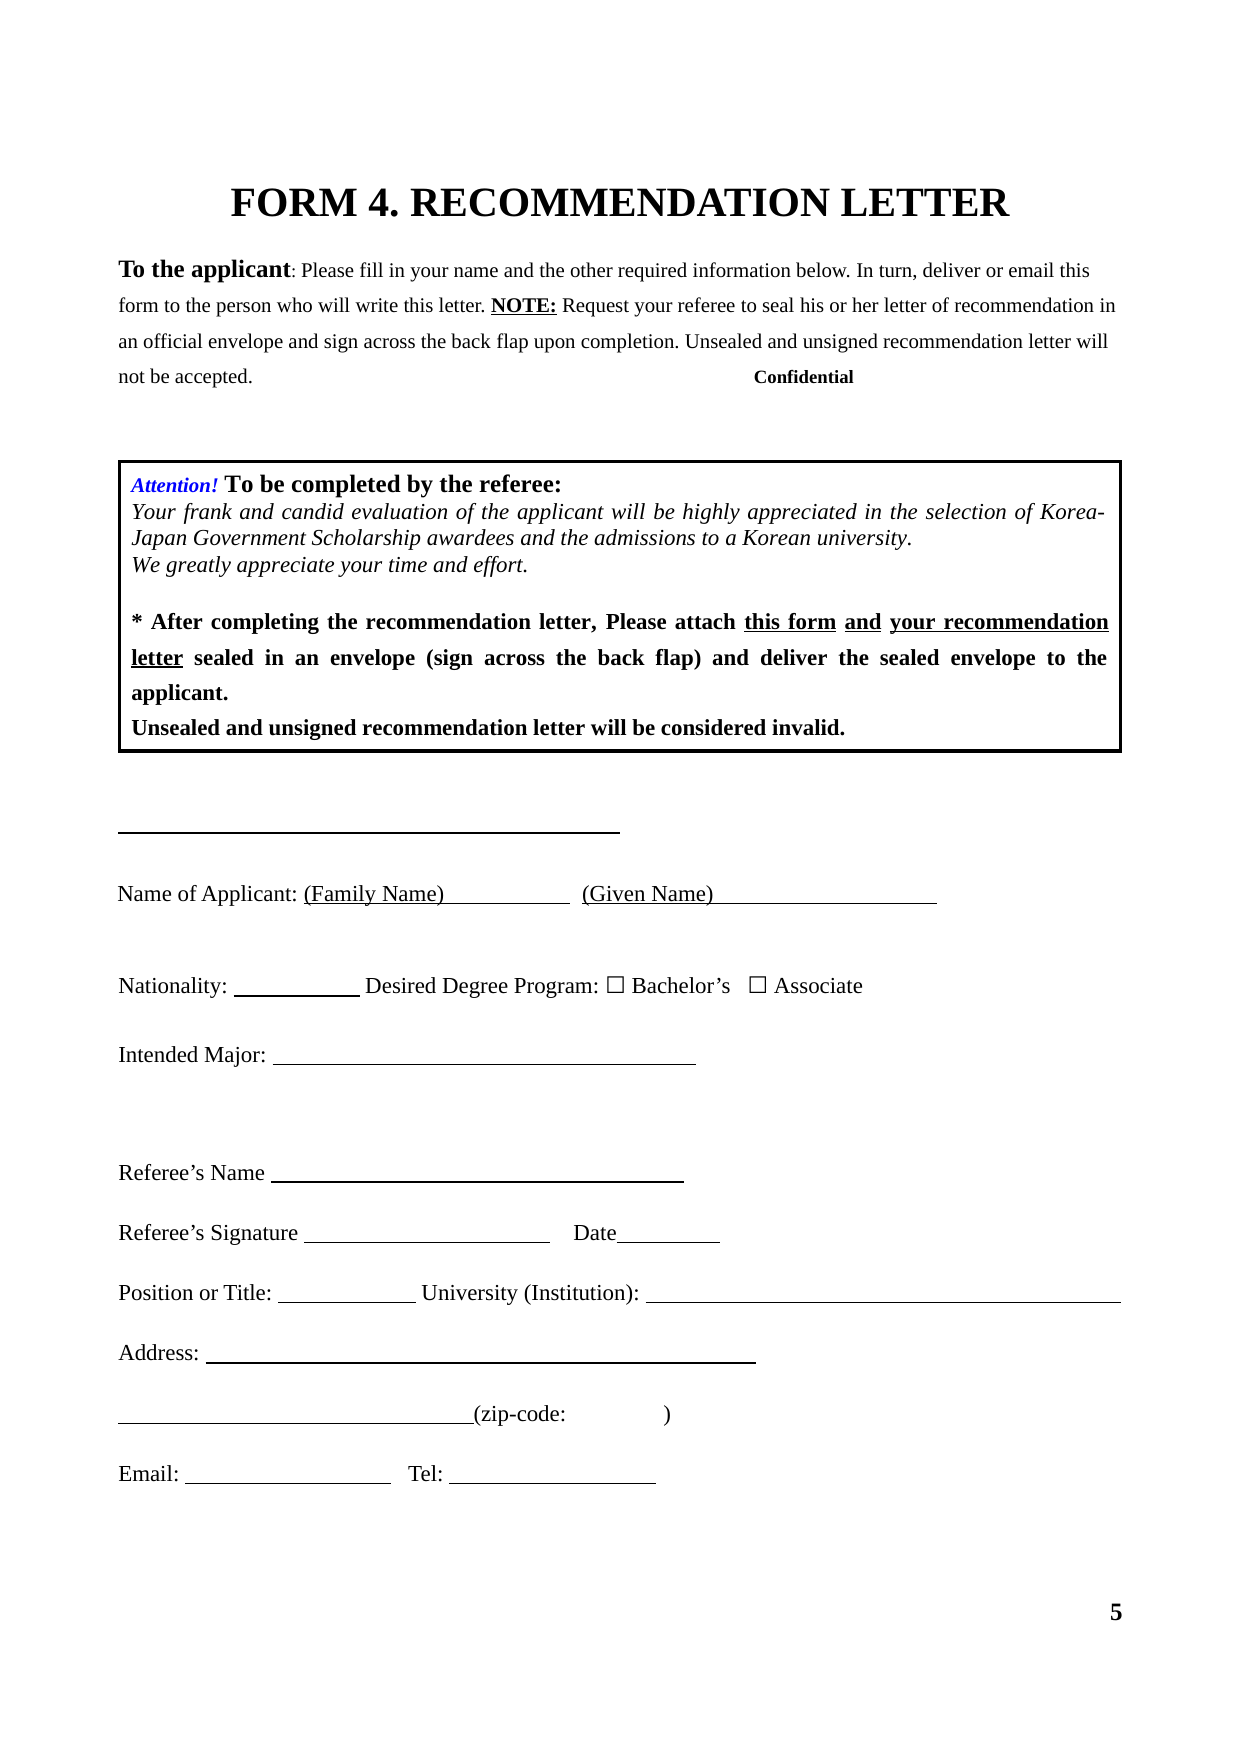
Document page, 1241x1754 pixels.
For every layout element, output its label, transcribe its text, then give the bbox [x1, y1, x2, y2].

text Address: [118, 1339, 1122, 1366]
text Referee’s Name [118, 1158, 1122, 1185]
text (zip-code: ) [118, 1400, 1122, 1426]
text Intended Major: [118, 1041, 1122, 1068]
text Email: Tel: [118, 1460, 1122, 1486]
text Referee’s Signature Date [118, 1219, 1122, 1245]
table_header Attention! To be completed by the referee: Your frank and candid evaluation of the applicant will be highly appreciated in the selection of Korea-Japan Government Scholarship awardees and the admissions to a Korean university. We greatly appreciate your time and effort. * After completing the recommendation letter, Please attach this form and your recommendation letter sealed in an envelope (sign across the back flap) and deliver the sealed envelope to the applicant. Unsealed and unsigned recommendation letter will be considered invalid. [121, 463, 1119, 749]
text FORM 4. RECOMMENDATION LETTER [118, 177, 1122, 225]
text To the applicant: Please fill in your name and the other required information below. In turn, deliver or email this form to the person who will write this letter. NOTE: Request your referee to seal his or her letter of recommendation in an official envelope and sign across the back flap upon completion. Unsealed and unsigned recommendation letter will not be accepted. Confidential [118, 249, 1122, 391]
text Position or Title: University (Institution): [118, 1279, 1122, 1306]
text Nationality: Desired Degree Program: Bachelor’s Associate [118, 969, 1122, 1001]
text Name of Applicant: (Family Name) (Given Name) [117, 880, 1122, 906]
